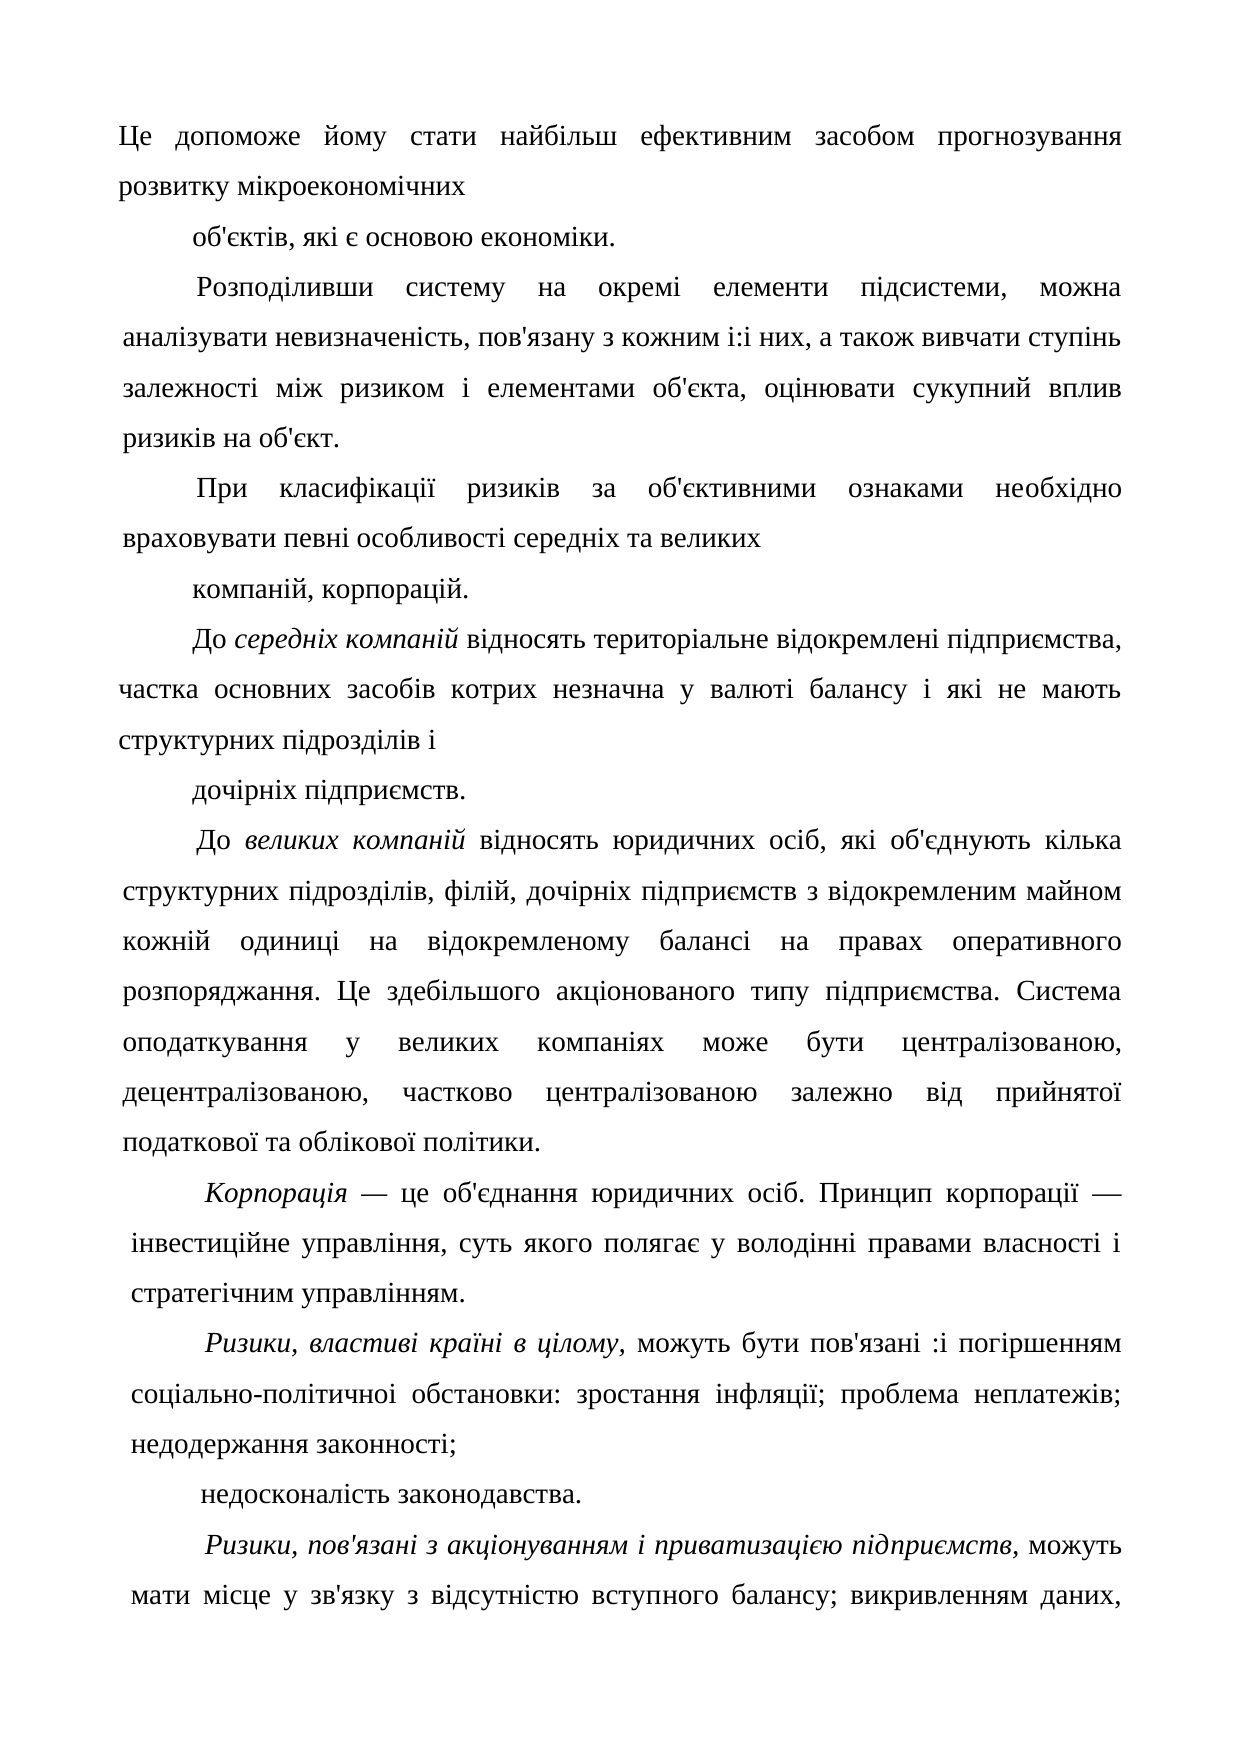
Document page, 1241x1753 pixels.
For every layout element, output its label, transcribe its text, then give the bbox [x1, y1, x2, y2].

text дочірніх підприємств. [118, 772, 1122, 806]
text При класифікації ризиків за об'єктивними ознаками необхідно враховувати певні особливості середніх та великих [122, 470, 1122, 554]
text Ризики, властиві країні в цілому, можуть бути пов'язані :і погіршенням соціально-політичноі обстановки: зростання інфляції; проблема неплатежів; недодержання законності; [131, 1326, 1122, 1460]
text До великих компаній відносять юридичних осіб, які об'єднують кілька структурних підрозділів, філій, дочірніх підприємств з відокремленим майном кожній одиниці на відокремленому балансі на правах оперативного розпоряджання. Це здебільшого акціонованого типу підприємства. Система оподаткування у великих компаніях може бути централізованою, децентралізованою, частково централізованою залежно від прийнятої податкової та облікової політики. [122, 822, 1122, 1158]
text об'єктів, які є основою економіки. [118, 219, 1122, 252]
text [118, 118, 1122, 202]
text компаній, корпорацій. [118, 571, 1122, 604]
text До середніх компаній відносять територіальне відокремлені підприємства, частка основних засобів котрих незначна у валюті балансу і які не мають структурних підрозділів і [118, 621, 1122, 755]
text Корпорація — це об'єднання юридичних осіб. Принцип корпорації — інвестиційне управління, суть якого полягає у володінні правами власності і стратегічним управлінням. [131, 1175, 1122, 1309]
text недосконалість законодавства. [126, 1477, 1122, 1510]
text Розподіливши систему на окремі елементи підсистеми, можна аналізувати невизначеність, пов'язану з кожним і:і них, а також вивчати ступінь залежності між ризиком і елементами об'єкта, оцінювати сукупний вплив ризиків на об'єкт. [122, 269, 1122, 453]
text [131, 1527, 1122, 1611]
